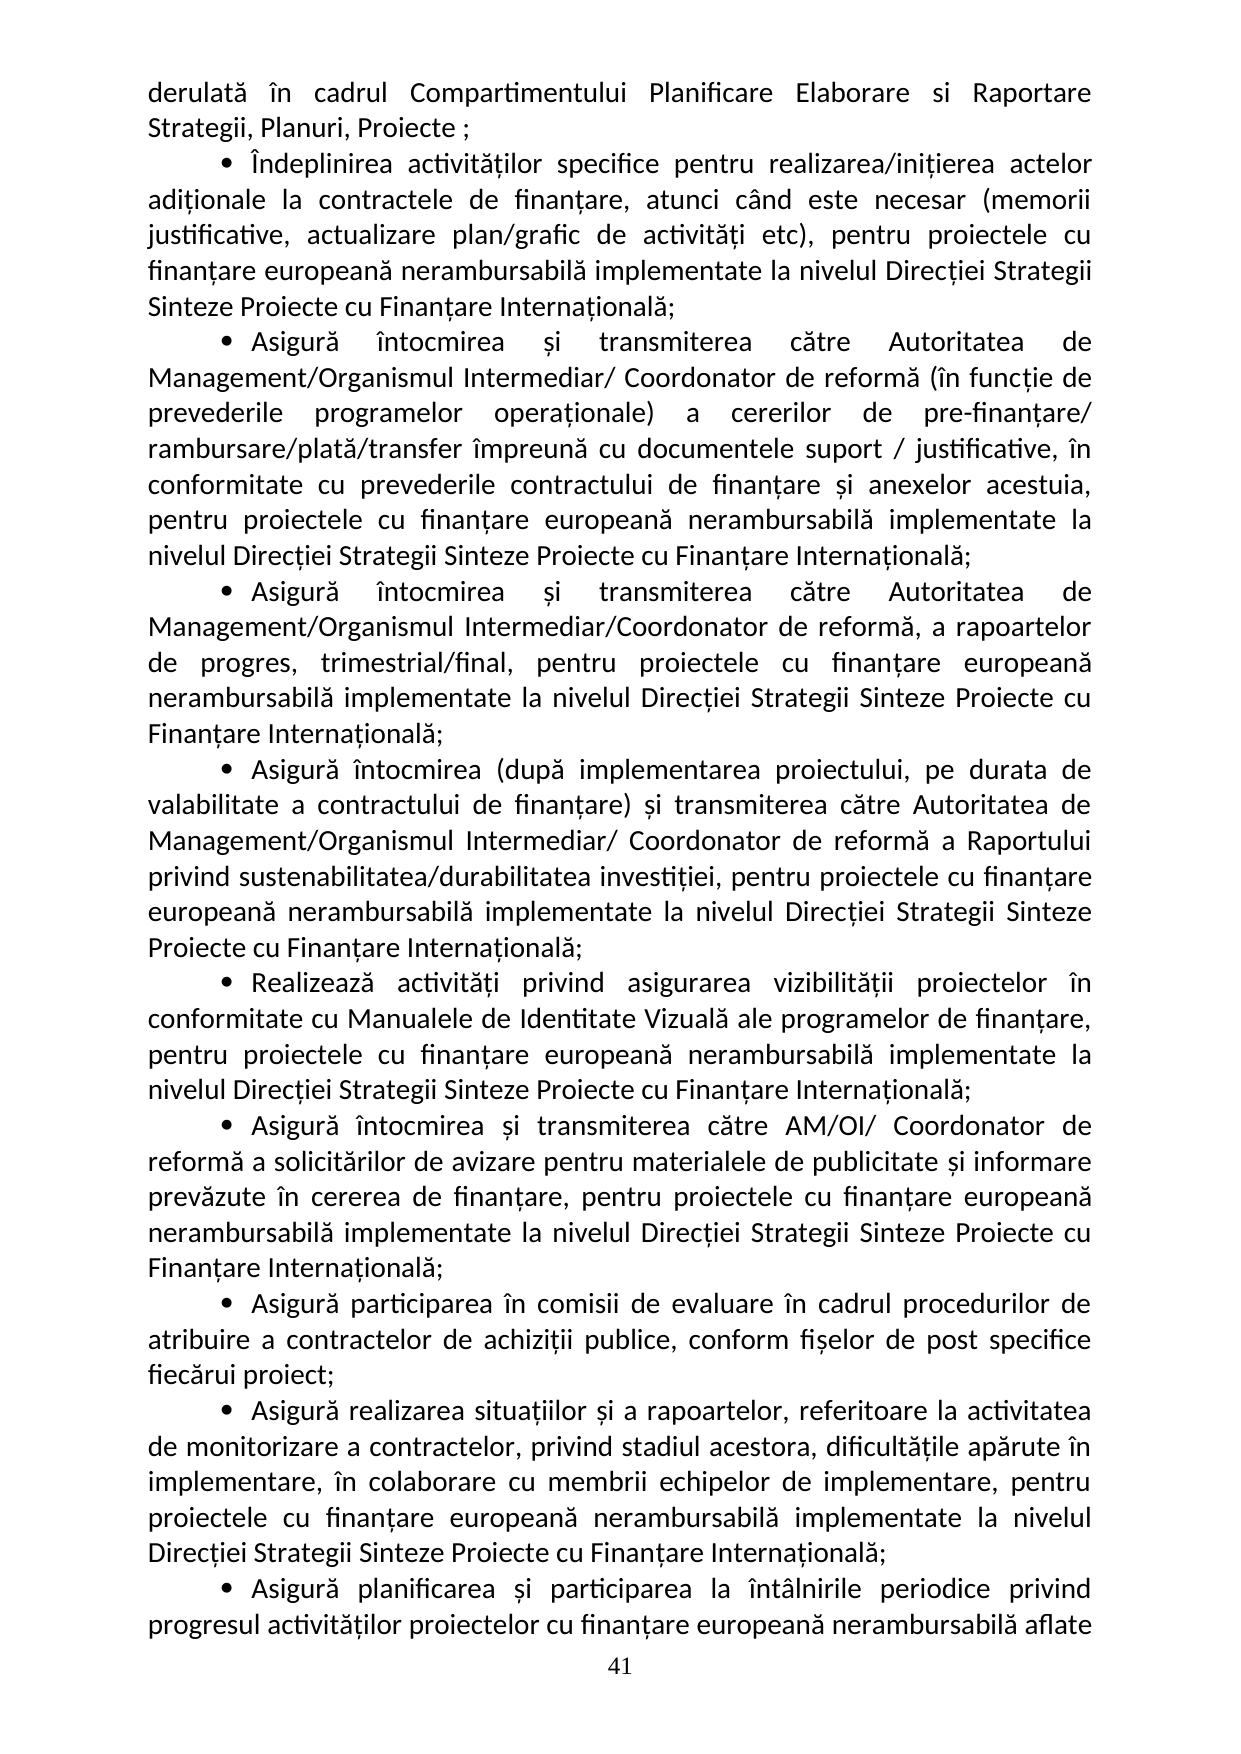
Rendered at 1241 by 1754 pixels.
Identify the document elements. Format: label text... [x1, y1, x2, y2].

list Asigură întocmirea și transmiterea către Autoritatea de Management/Organismul Intermediar/ Coordonator de reformă (în funcție de prevederile programelor operaționale) a cererilor de pre-finanţare/ rambursare/plată/transfer împreună cu documentele suport / justificative, în conformitate cu prevederile contractului de finanţare şi anexelor acestuia, pentru proiectele cu finanțare europeană nerambursabilă implementate la nivelul Direcției Strategii Sinteze Proiecte cu Finanțare Internațională; [148, 323, 1092, 573]
list Asigură realizarea situaţiilor şi a rapoartelor, referitoare la activitatea de monitorizare a contractelor, privind stadiul acestora, dificultăţile apărute în implementare, în colaborare cu membrii echipelor de implementare, pentru proiectele cu finanțare europeană nerambursabilă implementate la nivelul Direcției Strategii Sinteze Proiecte cu Finanțare Internațională; [148, 1392, 1092, 1570]
list Asigură întocmirea și transmiterea către AM/OI/ Coordonator de reformă a solicitărilor de avizare pentru materialele de publicitate și informare prevăzute în cererea de finanțare, pentru proiectele cu finanțare europeană nerambursabilă implementate la nivelul Direcției Strategii Sinteze Proiecte cu Finanțare Internațională; [148, 1107, 1092, 1285]
list Asigură întocmirea (după implementarea proiectului, pe durata de valabilitate a contractului de finanţare) şi transmiterea către Autoritatea de Management/Organismul Intermediar/ Coordonator de reformă a Raportului privind sustenabilitatea/durabilitatea investiției, pentru proiectele cu finanțare europeană nerambursabilă implementate la nivelul Direcției Strategii Sinteze Proiecte cu Finanțare Internațională; [148, 751, 1092, 964]
list Realizează activităţi privind asigurarea vizibilităţii proiectelor în conformitate cu Manualele de Identitate Vizuală ale programelor de finanţare, pentru proiectele cu finanțare europeană nerambursabilă implementate la nivelul Direcției Strategii Sinteze Proiecte cu Finanțare Internațională; [148, 964, 1092, 1107]
list Îndeplinirea activităţilor specifice pentru realizarea/inițierea actelor adiţionale la contractele de finanţare, atunci când este necesar (memorii justificative, actualizare plan/grafic de activităţi etc), pentru proiectele cu finanțare europeană nerambursabilă implementate la nivelul Direcției Strategii Sinteze Proiecte cu Finanțare Internațională; [148, 145, 1092, 323]
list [148, 1570, 1092, 1641]
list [148, 74, 1092, 145]
list Asigură participarea în comisii de evaluare în cadrul procedurilor de atribuire a contractelor de achiziţii publice, conform fișelor de post specifice fiecărui proiect; [148, 1285, 1092, 1392]
list Asigură întocmirea și transmiterea către Autoritatea de Management/Organismul Intermediar/Coordonator de reformă, a rapoartelor de progres, trimestrial/final, pentru proiectele cu finanțare europeană nerambursabilă implementate la nivelul Direcției Strategii Sinteze Proiecte cu Finanțare Internațională; [148, 573, 1092, 751]
